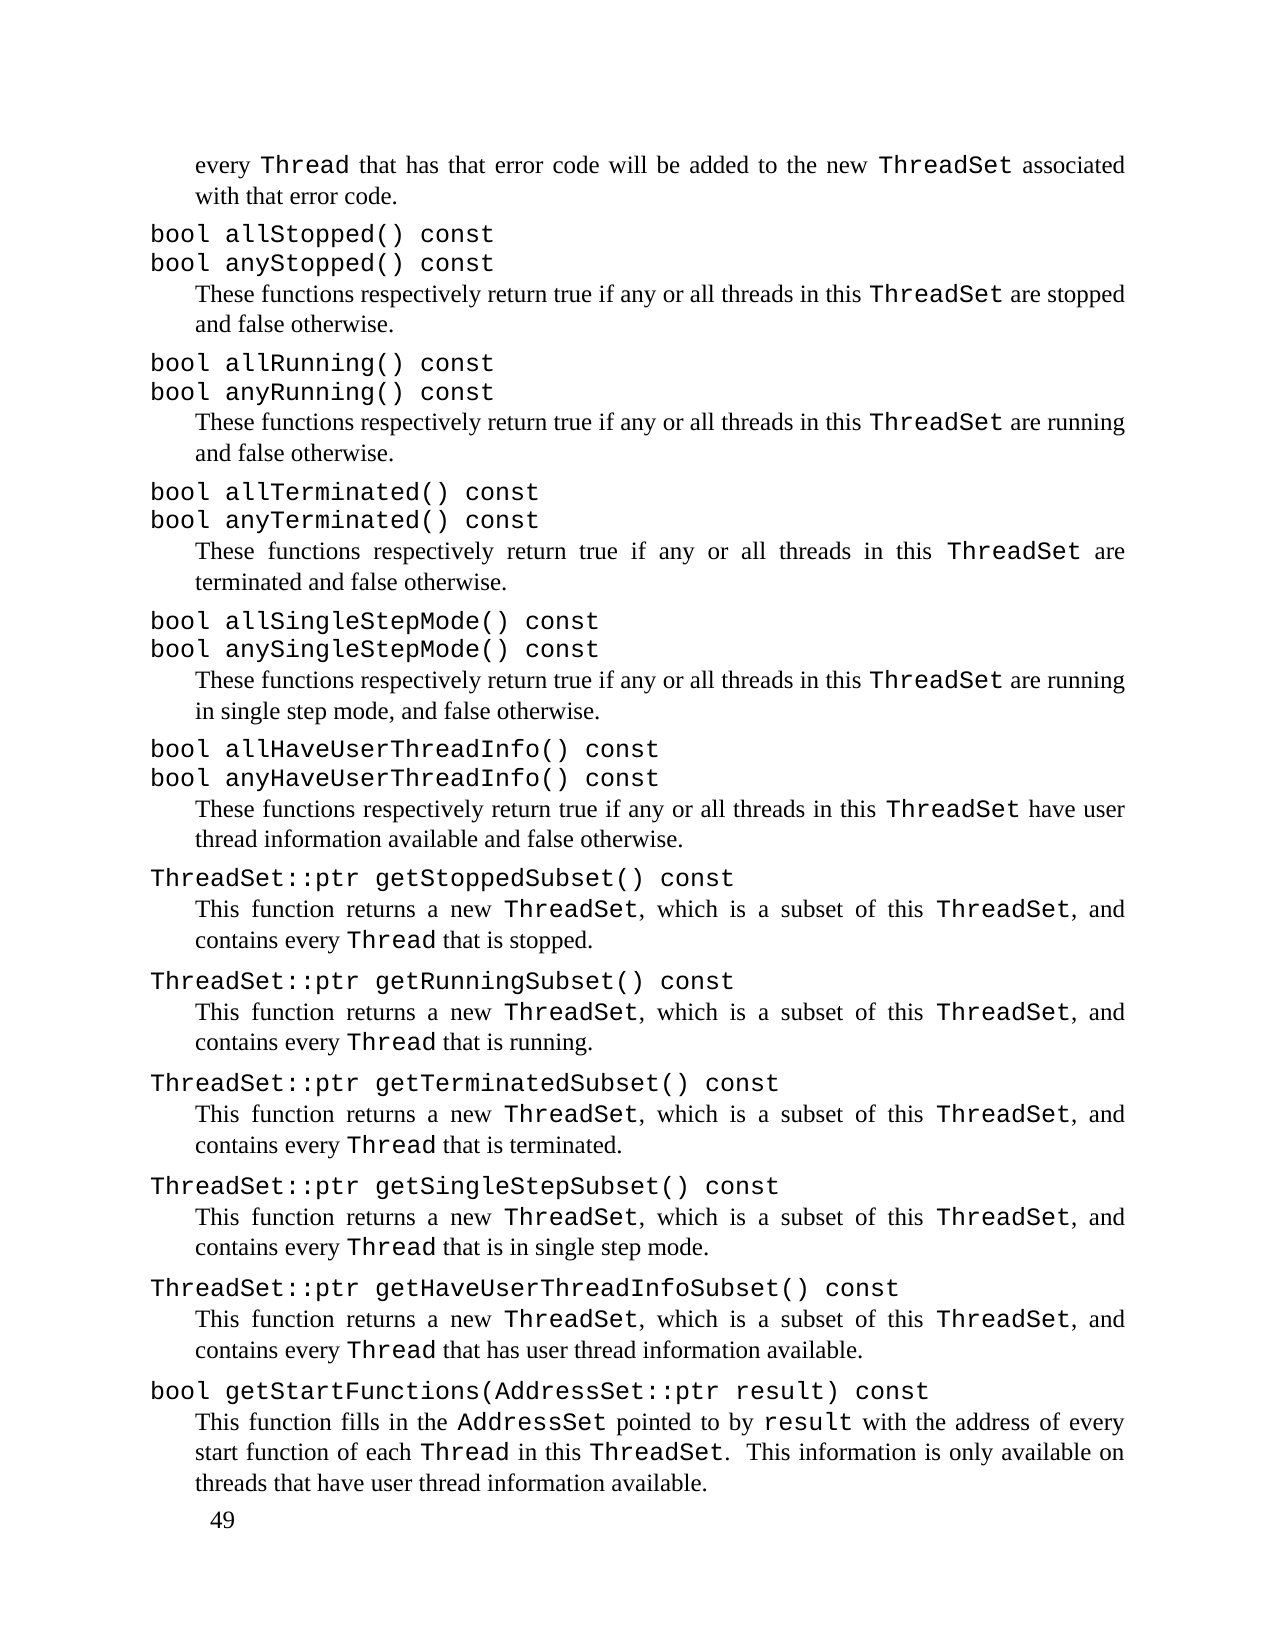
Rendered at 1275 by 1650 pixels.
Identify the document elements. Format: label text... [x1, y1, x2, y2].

text bool anySingleStepMode() const [150, 637, 1125, 665]
text These functions respectively return true if any or all threads in this ThreadSet are stopped and false otherwise. [195, 279, 1125, 338]
text These functions respectively return true if any or all threads in this ThreadSet are running and false otherwise. [195, 407, 1125, 467]
text ThreadSet::ptr getTerminatedSubset() const [150, 1071, 1125, 1099]
text bool anyRunning() const [150, 379, 1125, 407]
text ThreadSet::ptr getStoppedSubset() const [150, 866, 1125, 894]
text These functions respectively return true if any or all threads in this ThreadSet are terminated and false otherwise. [195, 536, 1125, 596]
text ThreadSet::ptr getSingleStepSubset() const [150, 1173, 1125, 1202]
text This function returns a new ThreadSet, which is a subset of this ThreadSet, and contains every Thread that is running. [195, 997, 1125, 1058]
text This function returns a new ThreadSet, which is a subset of this ThreadSet, and contains every Thread that is terminated. [195, 1099, 1125, 1161]
text bool anyStopped() const [150, 250, 1125, 279]
text These functions respectively return true if any or all threads in this ThreadSet are running in single step mode, and false otherwise. [195, 665, 1125, 724]
text bool getStartFunctions(AddressSet::ptr result) const [150, 1378, 1125, 1407]
text ThreadSet::ptr getRunningSubset() const [150, 968, 1125, 997]
text bool allSingleStepMode() const [150, 608, 1125, 637]
text bool allHaveUserThreadInfo() const [150, 737, 1125, 765]
text ThreadSet::ptr getHaveUserThreadInfoSubset() const [150, 1276, 1125, 1304]
text bool allStopped() const [150, 222, 1125, 250]
text bool anyTerminated() const [150, 508, 1125, 536]
text This function fills in the AddressSet pointed to by result with the address of every start function of each Thread in this ThreadSet. This information is only available on threads that have user thread information available. [195, 1407, 1125, 1497]
text This function returns a new ThreadSet, which is a subset of this ThreadSet, and contains every Thread that is stopped. [195, 894, 1125, 956]
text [195, 150, 1125, 209]
text These functions respectively return true if any or all threads in this ThreadSet have user thread information available and false otherwise. [195, 794, 1125, 853]
text This function returns a new ThreadSet, which is a subset of this ThreadSet, and contains every Thread that is in single step mode. [195, 1202, 1125, 1263]
text This function returns a new ThreadSet, which is a subset of this ThreadSet, and contains every Thread that has user thread information available. [195, 1304, 1125, 1366]
text bool allRunning() const [150, 351, 1125, 379]
text bool allTerminated() const [150, 479, 1125, 508]
text bool anyHaveUserThreadInfo() const [150, 765, 1125, 794]
